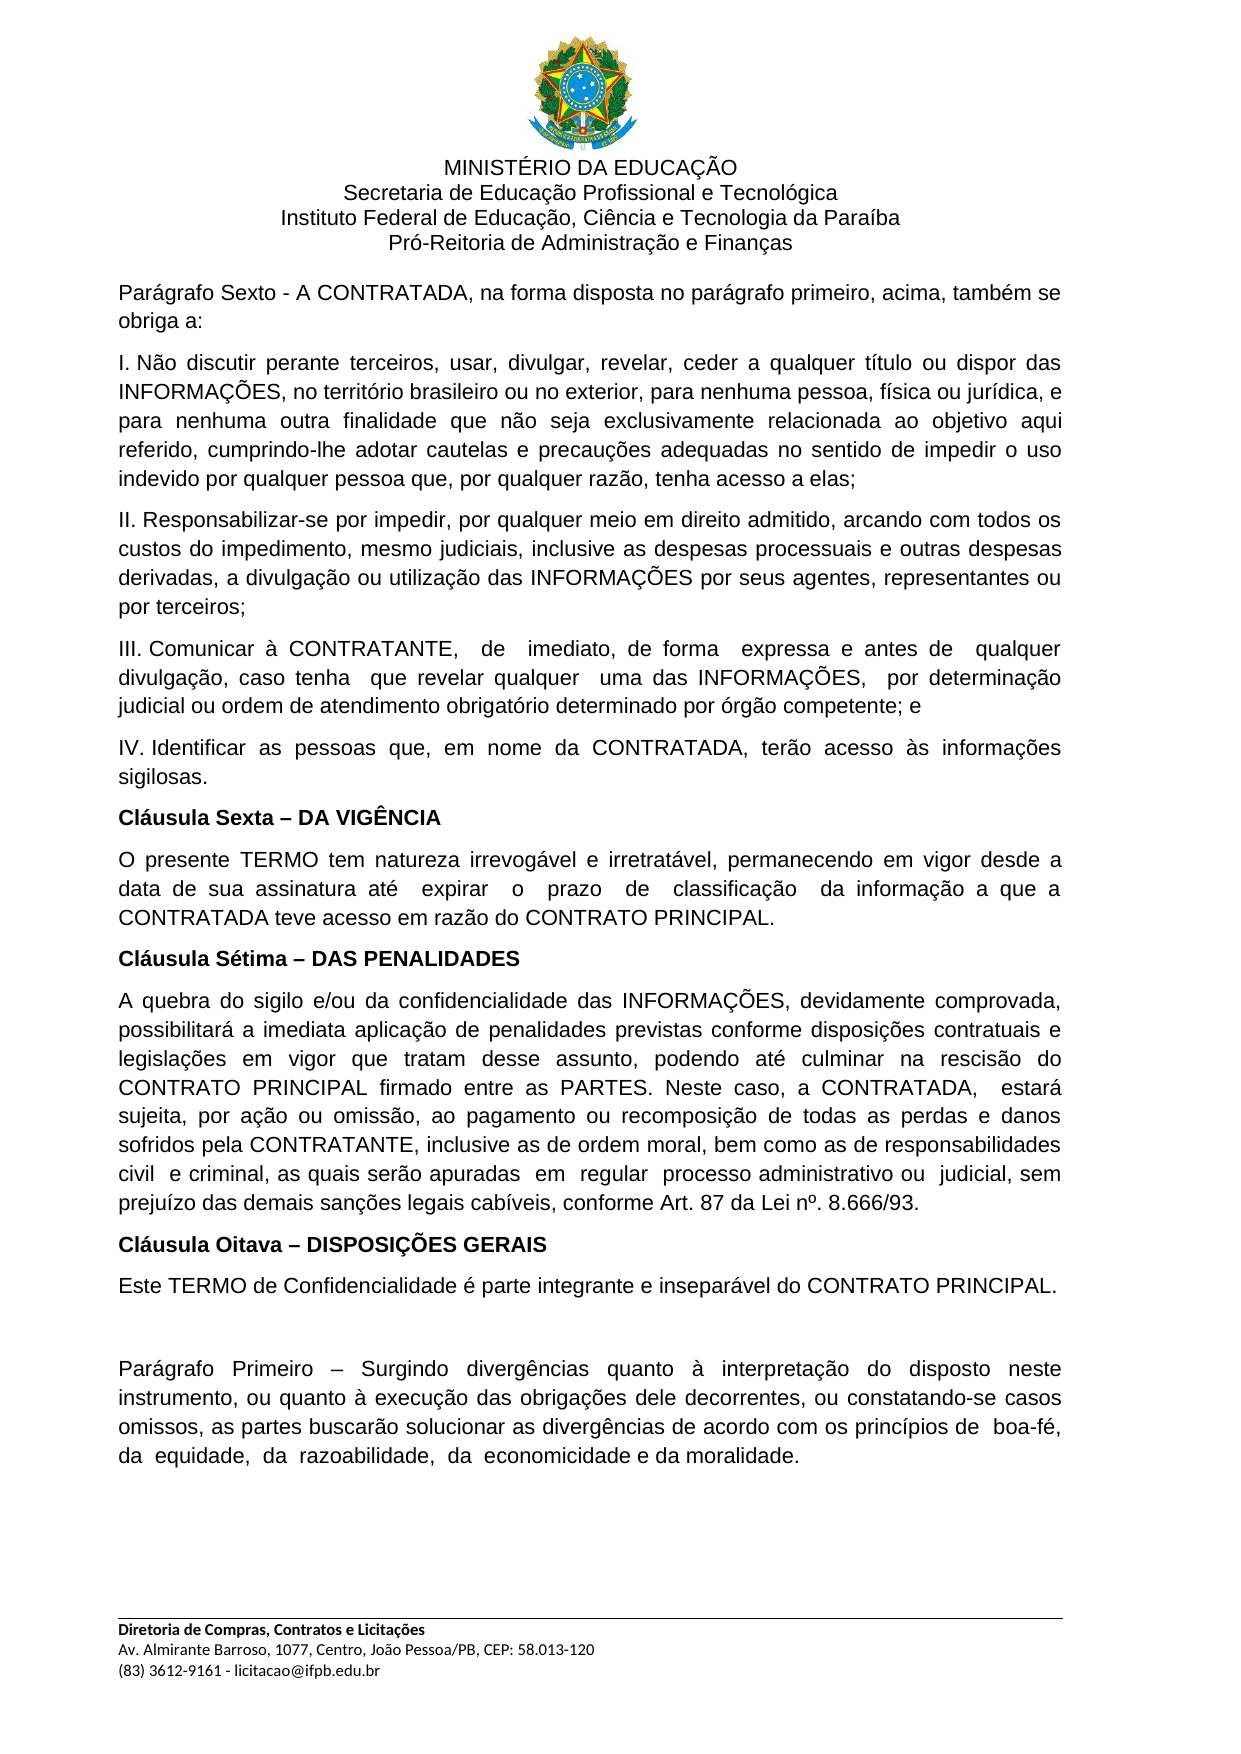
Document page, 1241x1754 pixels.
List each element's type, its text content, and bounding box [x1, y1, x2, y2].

picture [524, 33, 640, 153]
text Cláusula Sexta – DA VIGÊNCIA [118, 805, 1063, 831]
text A quebra do sigilo e/ou da confidencialidade das INFORMAÇÕES, devidamente comprovada, possibilitará a imediata aplicação de penalidades previstas conforme disposições contratuais e legislações em vigor que tratam desse assunto, podendo até culminar na rescisão do CONTRATO PRINCIPAL firmado entre as PARTES. Neste caso, a CONTRATADA, estará sujeita, por ação ou omissão, ao pagamento ou recomposição de todas as perdas e danos sofridos pela CONTRATANTE, inclusive as de ordem moral, bem como as de responsabilidades civil e criminal, as quais serão apuradas em regular processo administrativo ou judicial, sem prejuízo das demais sanções legais cabíveis, conforme Art. 87 da Lei nº. 8.666/93. [118, 988, 1063, 1216]
list Não discutir perante terceiros, usar, divulgar, revelar, ceder a qualquer título ou dispor das INFORMAÇÕES, no território brasileiro ou no exterior, para nenhuma pessoa, física ou jurídica, e para nenhuma outra finalidade que não seja exclusivamente relacionada ao objetivo aqui referido, cumprindo-lhe adotar cautelas e precauções adequadas no sentido de impedir o uso indevido por qualquer pessoa que, por qualquer razão, tenha acesso a elas; [118, 350, 1063, 491]
text Cláusula Sétima – DAS PENALIDADES [118, 946, 1063, 971]
text Parágrafo Primeiro – Surgindo divergências quanto à interpretação do disposto neste instrumento, ou quanto à execução das obrigações dele decorrentes, ou constatando-se casos omissos, as partes buscarão solucionar as divergências de acordo com os princípios de boa-fé, da equidade, da razoabilidade, da economicidade e da moralidade. [118, 1356, 1063, 1468]
list Comunicar à CONTRATANTE, de imediato, de forma expressa e antes de qualquer divulgação, caso tenha que revelar qualquer uma das INFORMAÇÕES, por determinação judicial ou ordem de atendimento obrigatório determinado por órgão competente; e [118, 636, 1063, 719]
text Este TERMO de Confidencialidade é parte integrante e inseparável do CONTRATO PRINCIPAL. [118, 1273, 1063, 1298]
text O presente TERMO tem natureza irrevogável e irretratável, permanecendo em vigor desde a data de sua assinatura até expirar o prazo de classificação da informação a que a CONTRATADA teve acesso em razão do CONTRATO PRINCIPAL. [118, 847, 1063, 930]
text Parágrafo Sexto - A CONTRATADA, na forma disposta no parágrafo primeiro, acima, também se obriga a: [118, 279, 1063, 334]
list Identificar as pessoas que, em nome da CONTRATADA, terão acesso às informações sigilosas. [118, 735, 1063, 789]
list Responsabilizar-se por impedir, por qualquer meio em direito admitido, arcando com todos os custos do impedimento, mesmo judiciais, inclusive as despesas processuais e outras despesas derivadas, a divulgação ou utilização das INFORMAÇÕES por seus agentes, representantes ou por terceiros; [118, 507, 1063, 619]
text Cláusula Oitava – DISPOSIÇÕES GERAIS [118, 1232, 1063, 1257]
